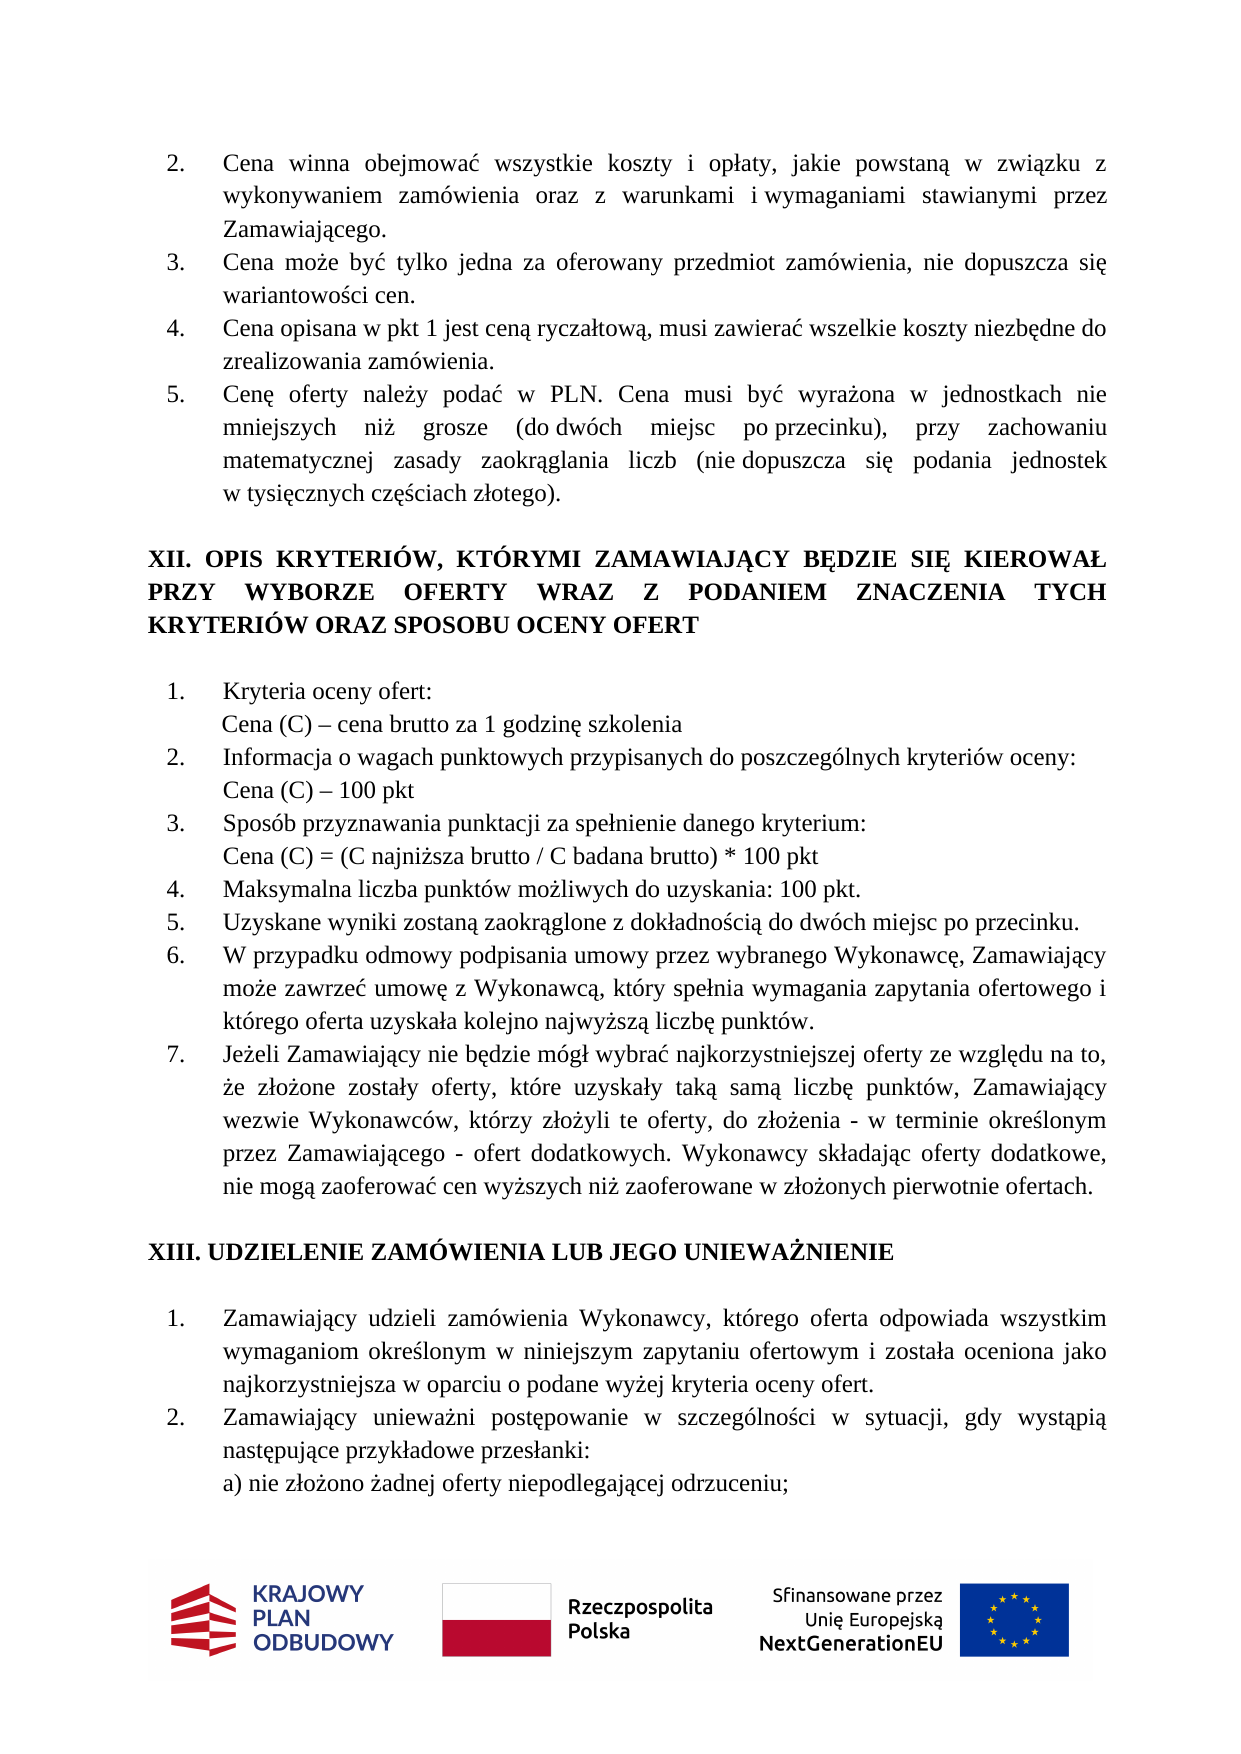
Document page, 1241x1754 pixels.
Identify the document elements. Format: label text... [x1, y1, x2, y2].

list Uzyskane wyniki zostaną zaokrąglone z dokładnością do dwóch miejsc po przecinku. [185, 907, 1107, 936]
list Maksymalna liczba punktów możliwych do uzyskania: 100 pkt. [185, 874, 1107, 903]
list Cena (C) = (C najniższa brutto / C badana brutto) * 100 pkt [223, 841, 1107, 870]
list Jeżeli Zamawiający nie będzie mógł wybrać najkorzystniejszej oferty ze względu na to, że złożone zostały oferty, które uzyskały taką samą liczbę punktów, Zamawiający wezwie Wykonawców, którzy złożyli te oferty, do złożenia - w terminie określonym przez Zamawiającego - ofert dodatkowych. Wykonawcy składając oferty dodatkowe, nie mogą zaoferować cen wyższych niż zaoferowane w złożonych pierwotnie ofertach. [185, 1039, 1107, 1200]
picture [147, 1559, 1093, 1681]
list Zamawiający udzieli zamówienia Wykonawcy, którego oferta odpowiada wszystkim wymaganiom określonym w niniejszym zapytaniu ofertowym i została oceniona jako najkorzystniejsza w oparciu o podane wyżej kryteria oceny ofert. [185, 1303, 1107, 1398]
list Cena (C) – 100 pkt [223, 775, 1107, 804]
list Zamawiający unieważni postępowanie w szczególności w sytuacji, gdy wystąpią następujące przykładowe przesłanki: [185, 1402, 1107, 1464]
list Cena winna obejmować wszystkie koszty i opłaty, jakie powstaną w związku z wykonywaniem zamówienia oraz z warunkami i wymaganiami stawianymi przez Zamawiającego. [185, 148, 1107, 242]
text Cena (C) – cena brutto za 1 godzinę szkolenia [221, 709, 1107, 738]
list Informacja o wagach punktowych przypisanych do poszczególnych kryteriów oceny: [185, 742, 1107, 771]
list Cena opisana w pkt 1 jest ceną ryczałtową, musi zawierać wszelkie koszty niezbędne do zrealizowania zamówienia. [185, 313, 1107, 374]
list a) nie złożono żadnej oferty niepodlegającej odrzuceniu; [223, 1468, 1107, 1497]
text XII. OPIS KRYTERIÓW, KTÓRYMI ZAMAWIAJĄCY BĘDZIE SIĘ KIEROWAŁ PRZY WYBORZE OFERTY WRAZ Z PODANIEM ZNACZENIA TYCH KRYTERIÓW ORAZ SPOSOBU OCENY OFERT [148, 544, 1107, 639]
list Sposób przyznawania punktacji za spełnienie danego kryterium: [185, 808, 1107, 837]
list W przypadku odmowy podpisania umowy przez wybranego Wykonawcę, Zamawiający może zawrzeć umowę z Wykonawcą, który spełnia wymagania zapytania ofertowego i którego oferta uzyskała kolejno najwyższą liczbę punktów. [185, 940, 1107, 1035]
list Cena może być tylko jedna za oferowany przedmiot zamówienia, nie dopuszcza się wariantowości cen. [185, 247, 1107, 308]
list Kryteria oceny ofert: [185, 676, 1107, 705]
text XIII. UDZIELENIE ZAMÓWIENIA LUB JEGO UNIEWAŻNIENIE [148, 1237, 1107, 1266]
list Cenę oferty należy podać w PLN. Cena musi być wyrażona w jednostkach nie mniejszych niż grosze (do dwóch miejsc po przecinku), przy zachowaniu matematycznej zasady zaokrąglania liczb (nie dopuszcza się podania jednostek w tysięcznych częściach złotego). [185, 379, 1107, 507]
